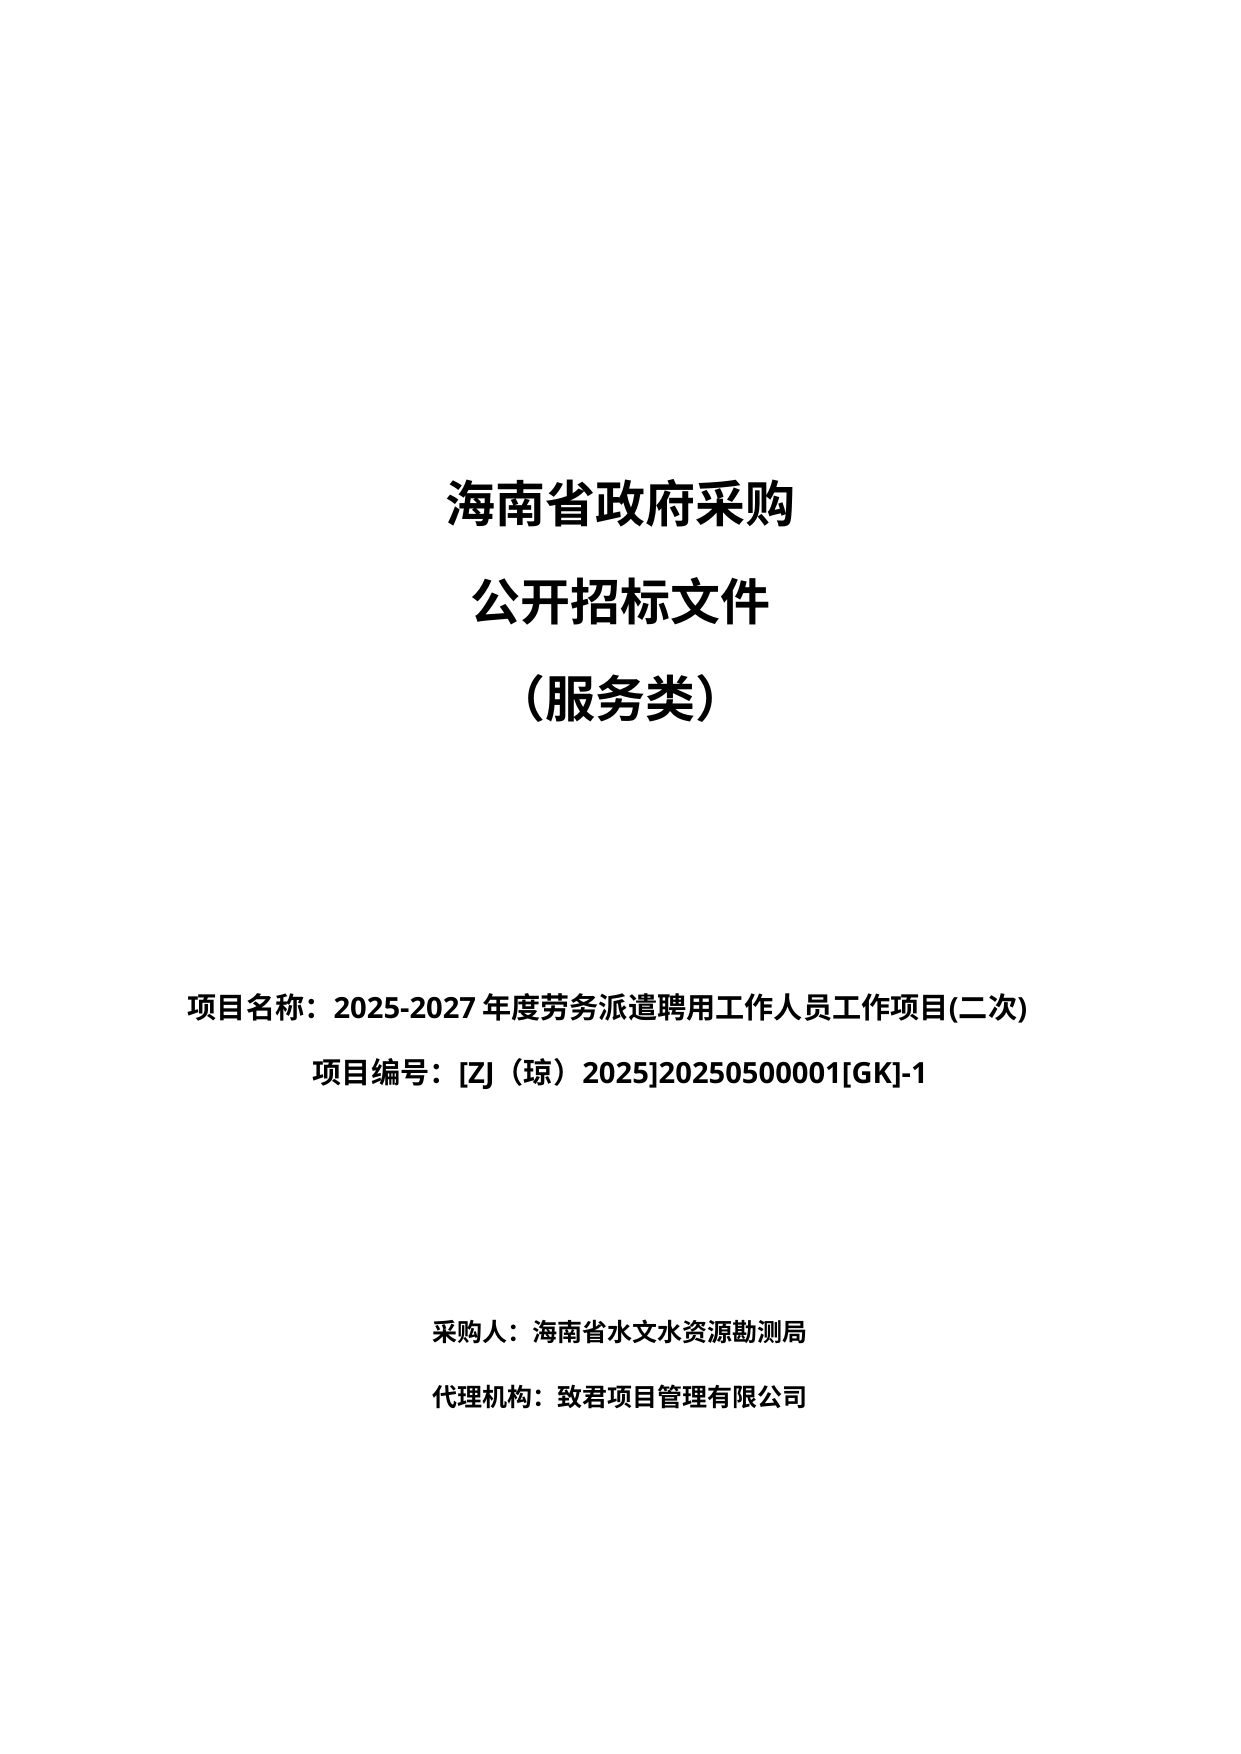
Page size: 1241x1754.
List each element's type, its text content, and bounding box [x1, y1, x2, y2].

text 公开招标文件 [187, 552, 1053, 649]
text 项目编号：[ZJ（琼）2025]20250500001[GK]-1 [187, 1039, 1053, 1104]
text （服务类） [187, 649, 1053, 747]
text 海南省政府采购 [187, 454, 1053, 552]
text 代理机构：致君项目管理有限公司 [187, 1364, 1053, 1429]
text 项目名称：2025-2027年度劳务派遣聘用工作人员工作项目(二次) [187, 974, 1053, 1039]
text 采购人：海南省水文水资源勘测局 [187, 1299, 1053, 1364]
